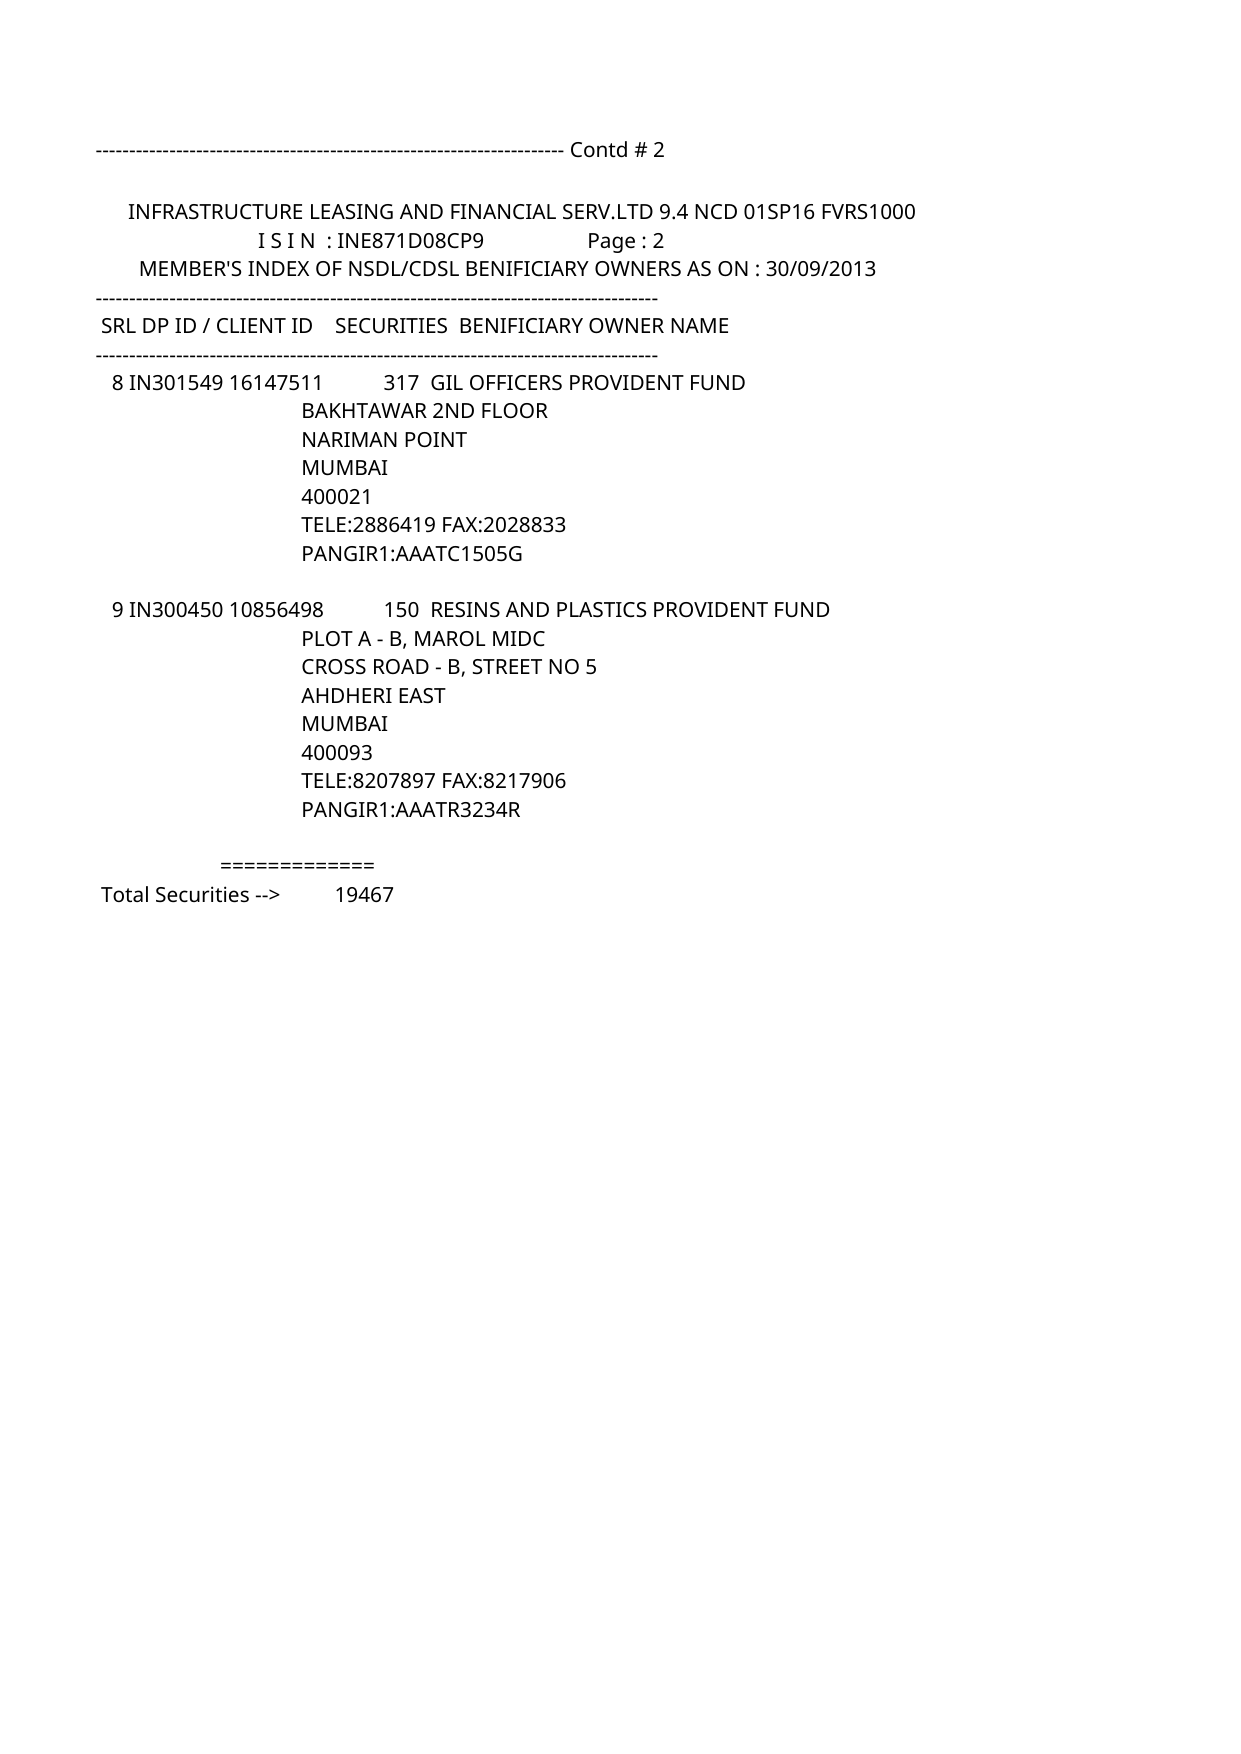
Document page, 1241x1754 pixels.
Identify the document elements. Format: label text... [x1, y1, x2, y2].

text MEMBER'S INDEX OF NSDL/CDSL BENIFICIARY OWNERS AS ON : 30/09/2013 [90, 254, 1165, 283]
text 9 IN300450 10856498 150 RESINS AND PLASTICS PROVIDENT FUND [90, 596, 1165, 624]
text ------------------------------------------------------------------------------------ [90, 283, 1165, 311]
text PANGIR1:AAATC1505G [90, 539, 1165, 567]
text AHDHERI EAST [90, 681, 1165, 709]
text TELE:2886419 FAX:2028833 [90, 510, 1165, 539]
text MUMBAI [90, 453, 1165, 482]
text INFRASTRUCTURE LEASING AND FINANCIAL SERV.LTD 9.4 NCD 01SP16 FVRS1000 [90, 197, 1165, 226]
text ------------------------------------------------------------------------------------ [90, 340, 1165, 368]
text NARIMAN POINT [90, 425, 1165, 453]
text Total Securities --> 19467 [90, 880, 1165, 908]
text PANGIR1:AAATR3234R [90, 795, 1165, 823]
text SRL DP ID / CLIENT ID SECURITIES BENIFICIARY OWNER NAME [90, 311, 1165, 340]
text PLOT A - B, MAROL MIDC [90, 624, 1165, 652]
text 8 IN301549 16147511 317 GIL OFFICERS PROVIDENT FUND [90, 368, 1165, 397]
text 400021 [90, 482, 1165, 510]
text ============= [90, 852, 1165, 880]
text MUMBAI [90, 709, 1165, 738]
text BAKHTAWAR 2ND FLOOR [90, 397, 1165, 425]
text 400093 [90, 738, 1165, 766]
text I S I N : INE871D08CP9 Page : 2 [90, 226, 1165, 254]
text TELE:8207897 FAX:8217906 [90, 766, 1165, 795]
text ---------------------------------------------------------------------- Contd # 2 [90, 135, 1165, 197]
text CROSS ROAD - B, STREET NO 5 [90, 652, 1165, 681]
